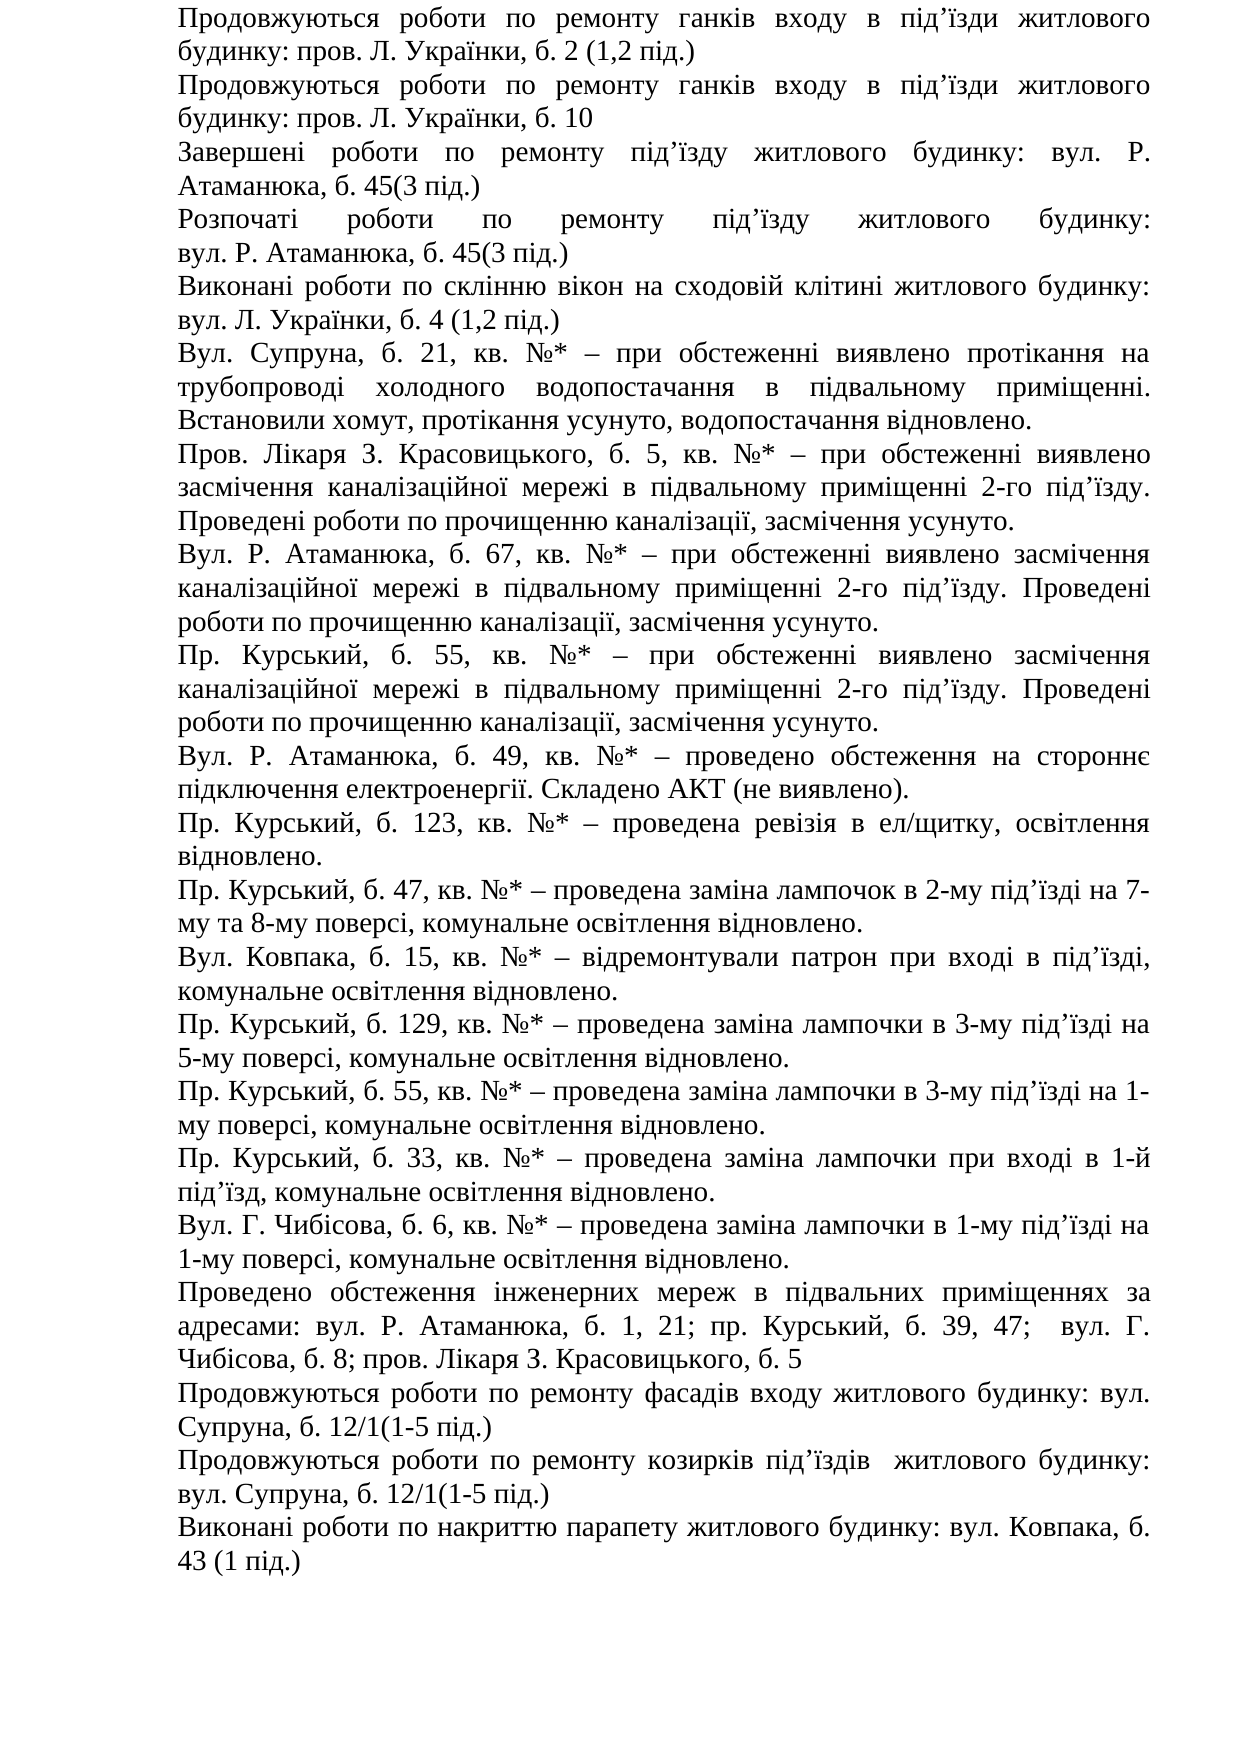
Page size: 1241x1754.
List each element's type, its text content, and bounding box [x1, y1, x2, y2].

text Виконані роботи по склінню вікон на сходовій клітині житлового будинку: вул. Л. Українки, б. 4 (1,2 під.) [177, 268, 1152, 335]
text Вул. Супруна, б. 21, кв. №* – при обстеженні виявлено протікання на трубопроводі холодного водопостачання в підвальному приміщенні. Встановили хомут, протікання усунуто, водопостачання відновлено. [177, 335, 1152, 436]
text Пр. Курський, б. 129, кв. №* – проведена заміна лампочки в 3-му під’їзді на 5-му поверсі, комунальне освітлення відновлено. [177, 1006, 1152, 1073]
text Пр. Курський, б. 55, кв. №* – при обстеженні виявлено засмічення каналізаційної мережі в підвальному приміщенні 2-го під’їзду. Проведені роботи по прочищенню каналізації, засмічення усунуто. [177, 637, 1152, 738]
text Розпочаті роботи по ремонту під’їзду житлового будинку: вул. Р. Атаманюка, б. 45(3 під.) [177, 201, 1152, 268]
text Вул. Р. Атаманюка, б. 49, кв. №* – проведено обстеження на стороннє підключення електроенергії. Складено АКТ (не виявлено). [177, 738, 1152, 805]
text Вул. Г. Чибісова, б. 6, кв. №* – проведена заміна лампочки в 1-му під’їзді на 1-му поверсі, комунальне освітлення відновлено. [177, 1207, 1152, 1274]
text Пр. Курський, б. 55, кв. №* – проведена заміна лампочки в 3-му під’їзді на 1-му поверсі, комунальне освітлення відновлено. [177, 1073, 1152, 1140]
text Завершені роботи по ремонту під’їзду житлового будинку: вул. Р. Атаманюка, б. 45(3 під.) [177, 134, 1152, 201]
text Виконані роботи по накриттю парапету житлового будинку: вул. Ковпака, б. 43 (1 під.) [177, 1509, 1152, 1576]
text Пр. Курський, б. 123, кв. №* – проведена ревізія в ел/щитку, освітлення відновлено. [177, 805, 1152, 872]
text Вул. Р. Атаманюка, б. 67, кв. №* – при обстеженні виявлено засмічення каналізаційної мережі в підвальному приміщенні 2-го під’їзду. Проведені роботи по прочищенню каналізації, засмічення усунуто. [177, 537, 1152, 637]
text Проведено обстеження інженерних мереж в підвальних приміщеннях за адресами: вул. Р. Атаманюка, б. 1, 21; пр. Курський, б. 39, 47; вул. Г. Чибісова, б. 8; пров. Лікаря З. Красовицького, б. 5 [177, 1274, 1152, 1375]
text Продовжуються роботи по ремонту ганків входу в під’їзди житлового будинку: пров. Л. Українки, б. 10 [177, 67, 1152, 134]
text Продовжуються роботи по ремонту козирків під’їздів житлового будинку: вул. Супруна, б. 12/1(1-5 під.) [177, 1442, 1152, 1509]
text Продовжуються роботи по ремонту фасадів входу житлового будинку: вул. Супруна, б. 12/1(1-5 під.) [177, 1375, 1152, 1442]
text Пр. Курський, б. 47, кв. №* – проведена заміна лампочок в 2-му під’їзді на 7-му та 8-му поверсі, комунальне освітлення відновлено. [177, 872, 1152, 939]
text Пр. Курський, б. 33, кв. №* – проведена заміна лампочки при вході в 1-й під’їзд, комунальне освітлення відновлено. [177, 1140, 1152, 1207]
text Вул. Ковпака, б. 15, кв. №* – відремонтували патрон при вході в під’їзді, комунальне освітлення відновлено. [177, 939, 1152, 1006]
text Пров. Лікаря З. Красовицького, б. 5, кв. №* – при обстеженні виявлено засмічення каналізаційної мережі в підвальному приміщенні 2-го під’їзду. Проведені роботи по прочищенню каналізації, засмічення усунуто. [177, 436, 1152, 537]
text Продовжуються роботи по ремонту ганків входу в під’їзди житлового будинку: пров. Л. Українки, б. 2 (1,2 під.) [177, 0, 1152, 67]
